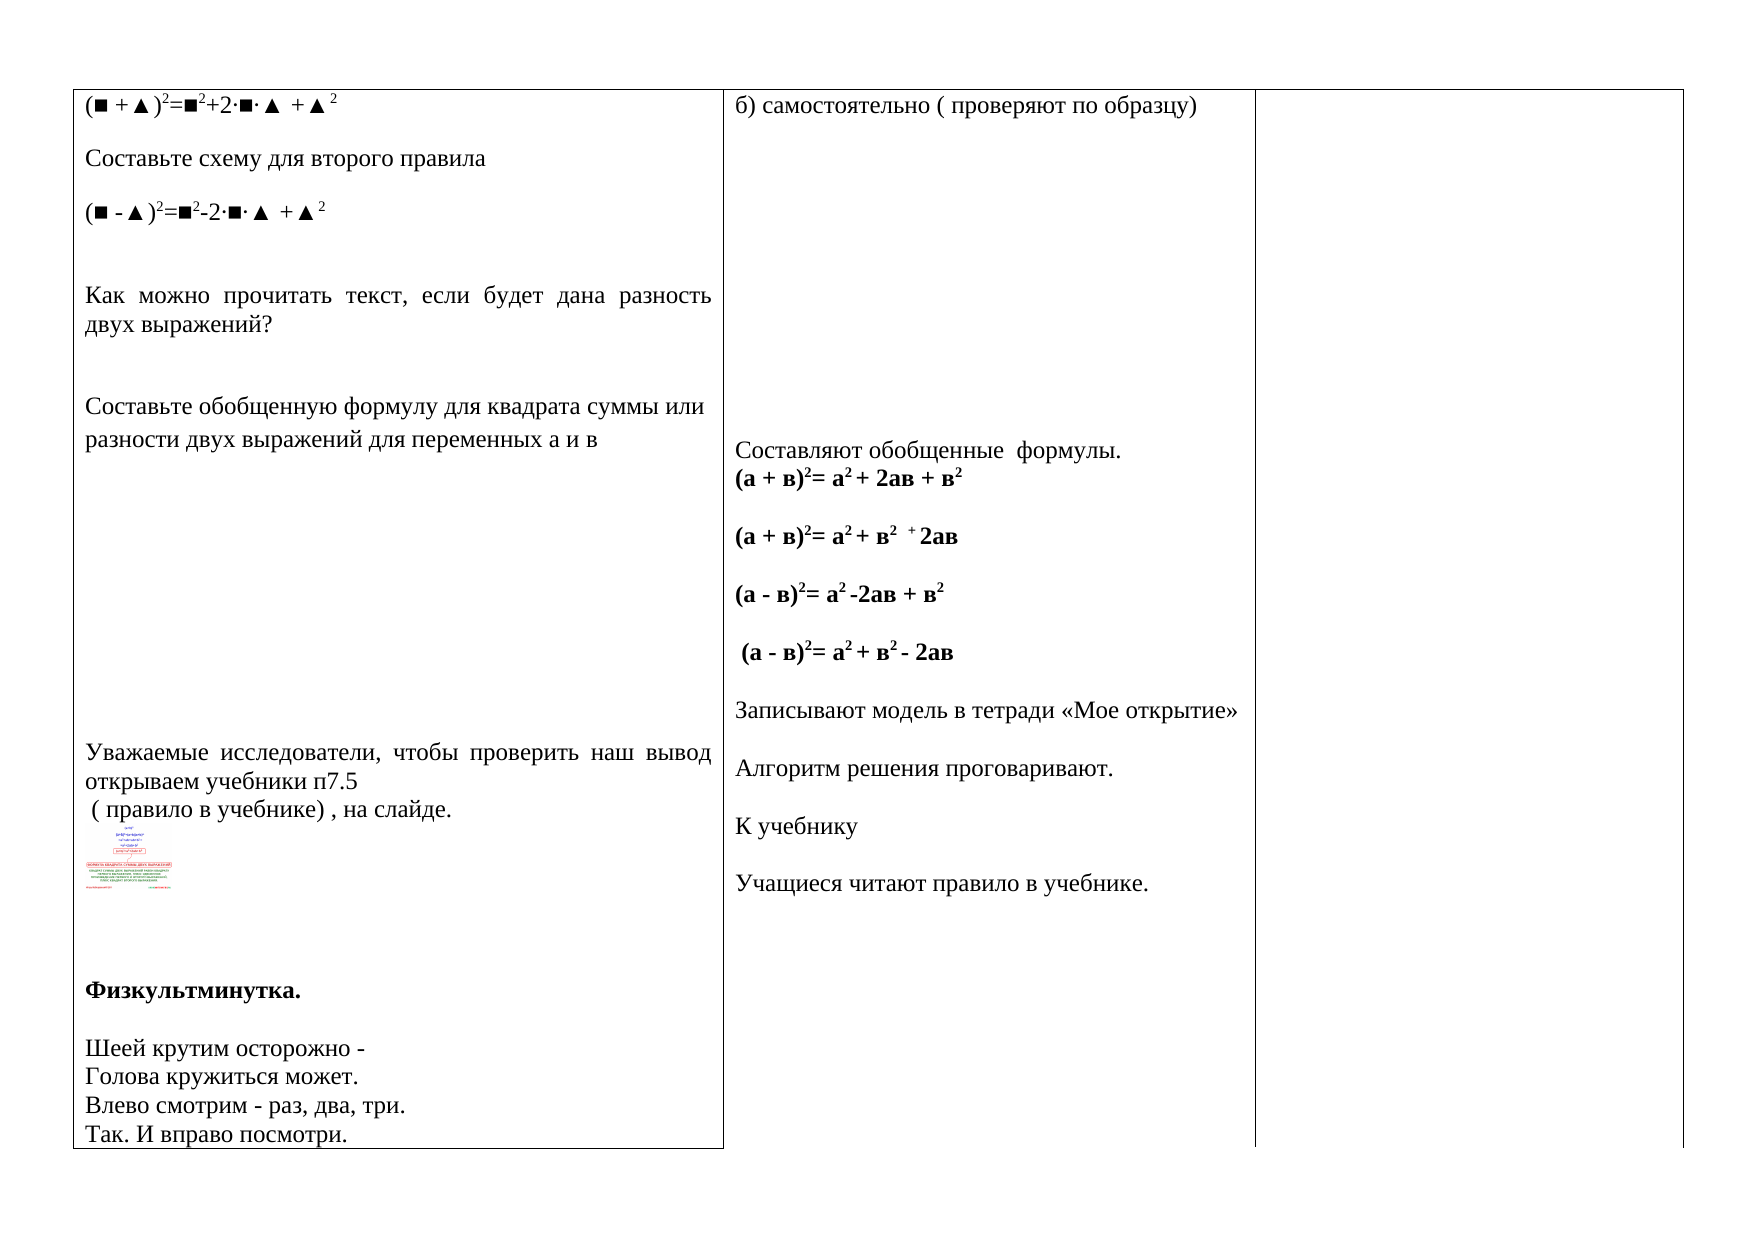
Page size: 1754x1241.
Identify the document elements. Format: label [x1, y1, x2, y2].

table_cell [724, 90, 1255, 1148]
table_cell [1255, 90, 1683, 1148]
table_cell [74, 90, 723, 1148]
